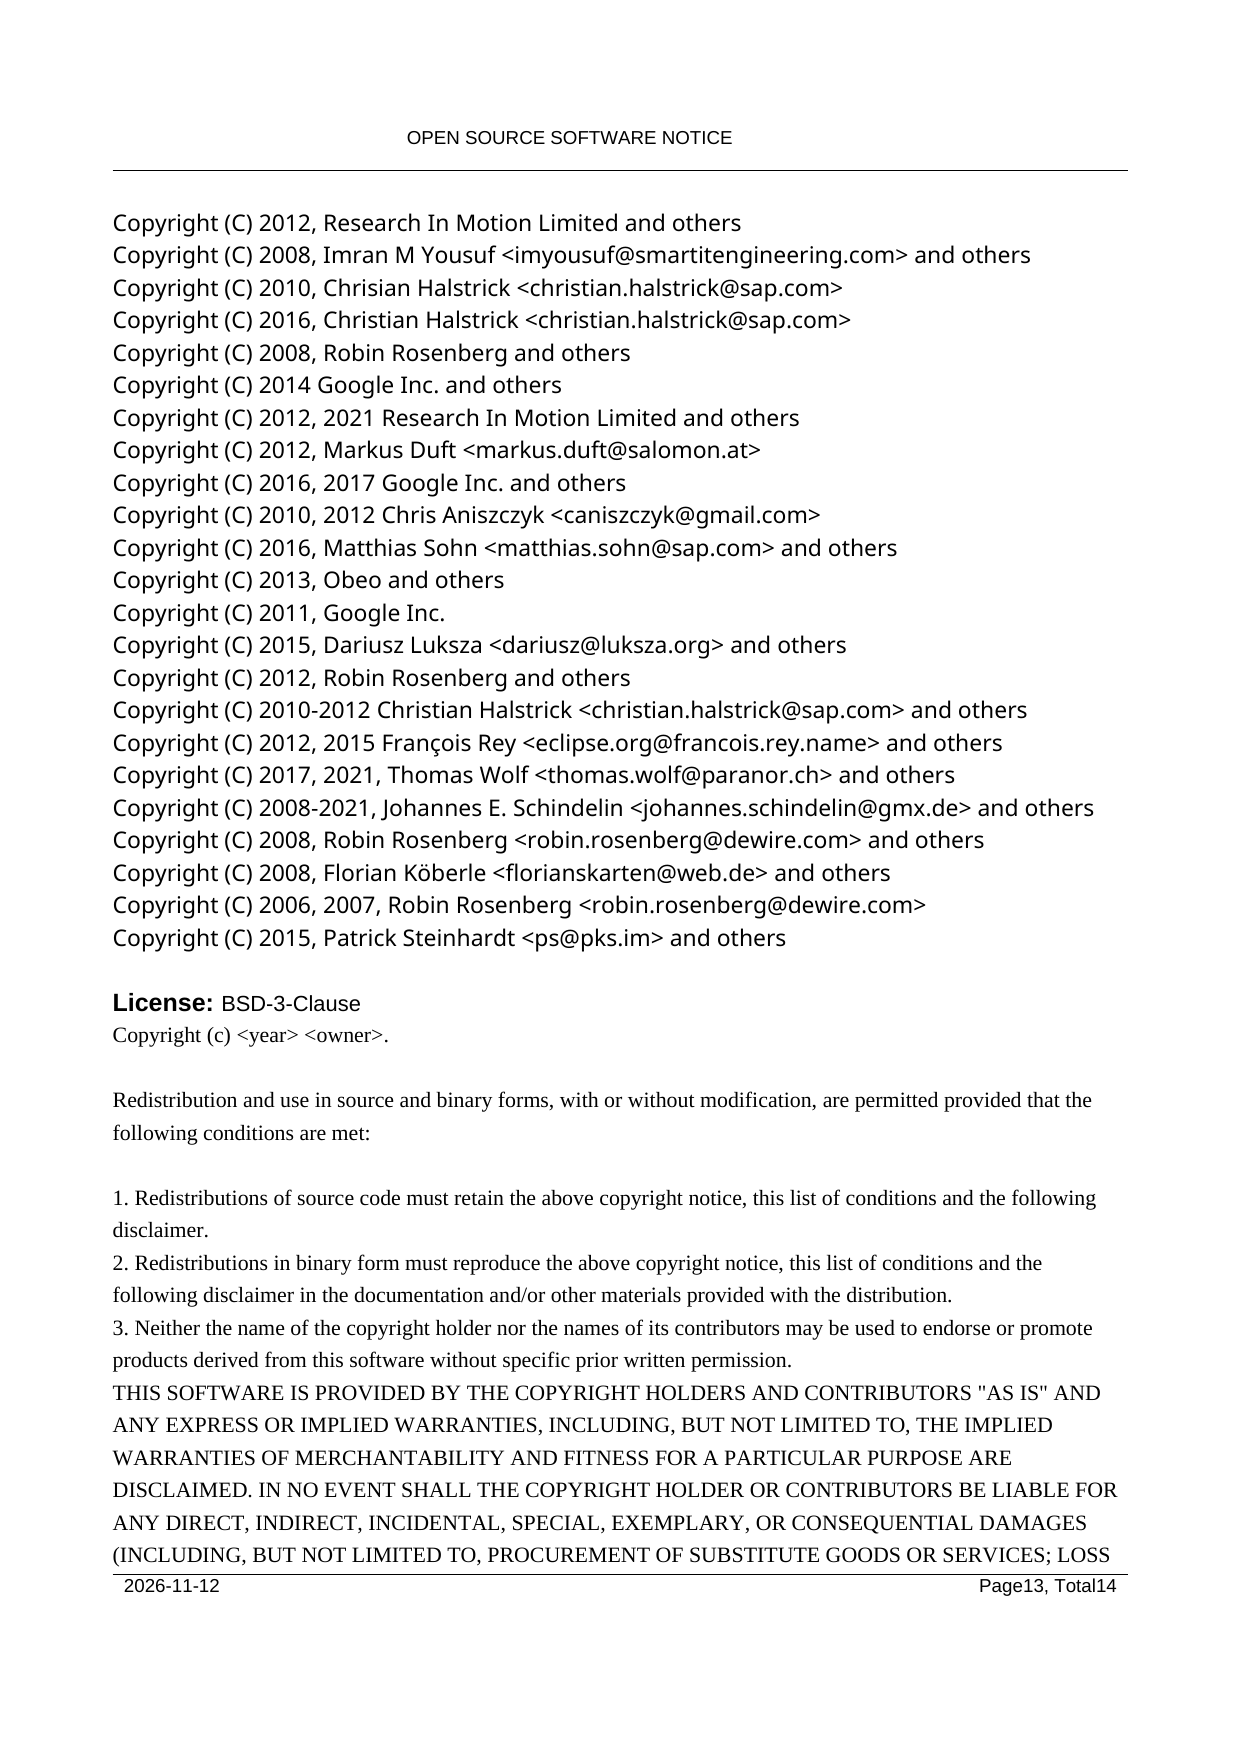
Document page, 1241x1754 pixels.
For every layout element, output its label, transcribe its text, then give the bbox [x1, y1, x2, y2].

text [112, 1019, 1128, 1571]
text License: BSD-3-Clause [112, 986, 1128, 1019]
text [112, 206, 1128, 986]
